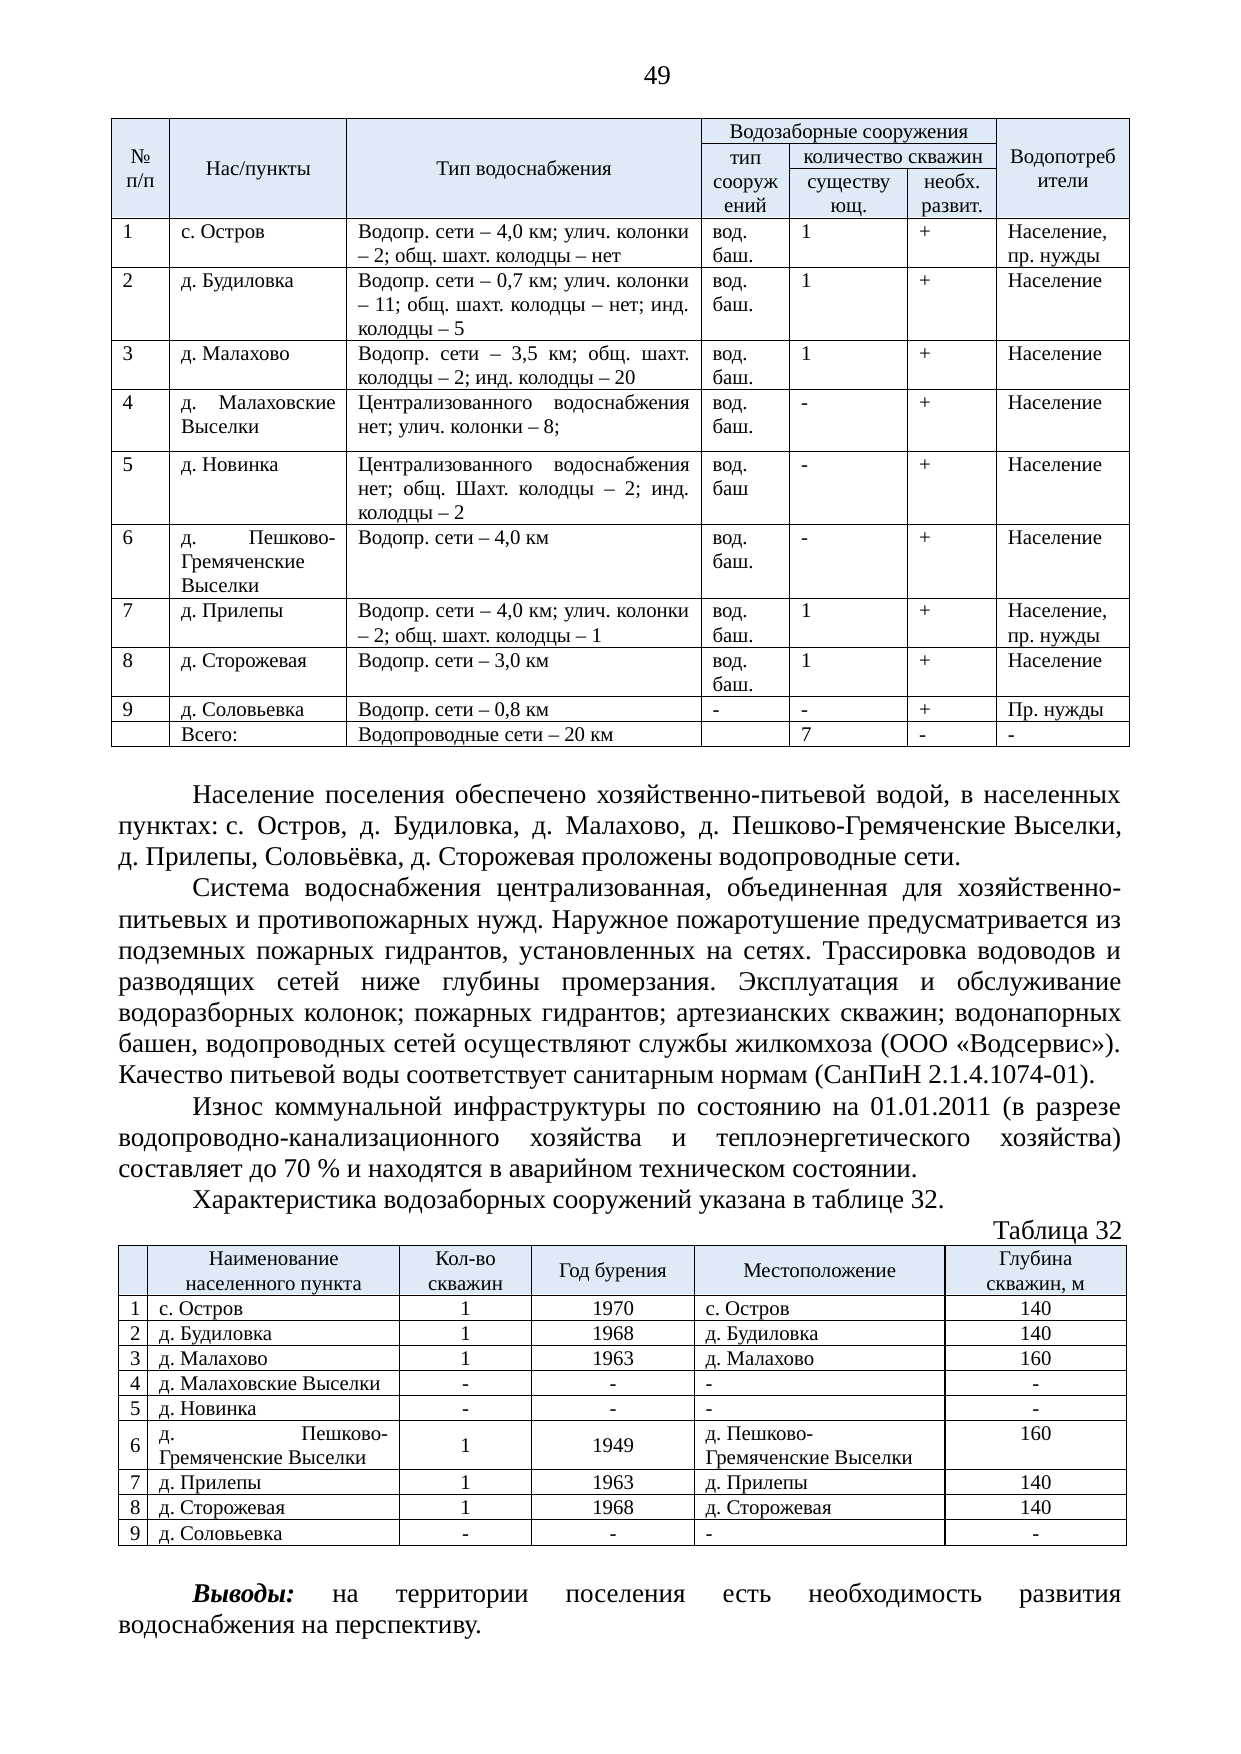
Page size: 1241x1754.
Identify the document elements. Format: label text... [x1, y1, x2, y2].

text Система водоснабжения централизованная, объединенная для хозяйственно-питьевых и противопожарных нужд. Наружное пожаротушение предусматривается из подземных пожарных гидрантов, установленных на сетях. Трассировка водоводов и разводящих сетей ниже глубины промерзания. Эксплуатация и обслуживание водоразборных колонок; пожарных гидрантов; артезианских скважин; водонапорных башен, водопроводных сетей осуществляют службы жилкомхоза (ООО «Водсервис»). Качество питьевой воды соответствует санитарным нормам (СанПиН 2.1.4.1074-01). [118, 872, 1122, 1089]
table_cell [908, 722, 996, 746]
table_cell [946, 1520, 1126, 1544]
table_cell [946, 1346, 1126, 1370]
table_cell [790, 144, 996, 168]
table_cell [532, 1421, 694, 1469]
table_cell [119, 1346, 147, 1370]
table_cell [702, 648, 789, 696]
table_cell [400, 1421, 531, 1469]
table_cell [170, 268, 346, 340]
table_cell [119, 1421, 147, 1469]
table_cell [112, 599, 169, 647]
text Выводы: на территории поселения есть необходимость развития водоснабжения на перспективу. [118, 1577, 1122, 1639]
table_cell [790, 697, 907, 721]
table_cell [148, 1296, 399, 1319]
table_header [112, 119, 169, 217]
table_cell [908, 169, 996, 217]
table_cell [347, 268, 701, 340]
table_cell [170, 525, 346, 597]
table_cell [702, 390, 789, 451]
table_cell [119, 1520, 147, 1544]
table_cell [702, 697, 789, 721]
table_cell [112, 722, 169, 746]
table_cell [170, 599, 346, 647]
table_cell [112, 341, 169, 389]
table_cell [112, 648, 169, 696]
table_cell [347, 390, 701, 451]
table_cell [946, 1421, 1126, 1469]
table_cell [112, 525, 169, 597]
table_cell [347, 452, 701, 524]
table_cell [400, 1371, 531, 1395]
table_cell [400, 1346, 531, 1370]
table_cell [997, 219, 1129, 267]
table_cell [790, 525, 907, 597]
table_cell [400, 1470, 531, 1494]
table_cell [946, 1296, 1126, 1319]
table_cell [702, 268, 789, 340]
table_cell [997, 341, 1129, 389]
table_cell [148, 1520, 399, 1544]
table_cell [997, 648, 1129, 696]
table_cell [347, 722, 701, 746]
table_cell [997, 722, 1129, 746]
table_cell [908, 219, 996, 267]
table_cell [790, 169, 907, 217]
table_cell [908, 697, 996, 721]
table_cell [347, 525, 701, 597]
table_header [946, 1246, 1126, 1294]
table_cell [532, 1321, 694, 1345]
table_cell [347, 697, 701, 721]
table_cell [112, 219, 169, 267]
text Износ коммунальной инфраструктуры по состоянию на 01.01.2011 (в разрезе водопроводно-канализационного хозяйства и теплоэнергетического хозяйства) составляет до 70 % и находятся в аварийном техническом состоянии. [118, 1089, 1122, 1183]
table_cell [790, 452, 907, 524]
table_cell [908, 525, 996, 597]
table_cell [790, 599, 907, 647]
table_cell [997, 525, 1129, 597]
text Население поселения обеспечено хозяйственно-питьевой водой, в населенных пунктах: с. Остров, д. Будиловка, д. Малахово, д. Пешково-Гремяченские Выселки, д. Прилепы, Соловьёвка, д. Сторожевая проложены водопроводные сети. [118, 778, 1122, 872]
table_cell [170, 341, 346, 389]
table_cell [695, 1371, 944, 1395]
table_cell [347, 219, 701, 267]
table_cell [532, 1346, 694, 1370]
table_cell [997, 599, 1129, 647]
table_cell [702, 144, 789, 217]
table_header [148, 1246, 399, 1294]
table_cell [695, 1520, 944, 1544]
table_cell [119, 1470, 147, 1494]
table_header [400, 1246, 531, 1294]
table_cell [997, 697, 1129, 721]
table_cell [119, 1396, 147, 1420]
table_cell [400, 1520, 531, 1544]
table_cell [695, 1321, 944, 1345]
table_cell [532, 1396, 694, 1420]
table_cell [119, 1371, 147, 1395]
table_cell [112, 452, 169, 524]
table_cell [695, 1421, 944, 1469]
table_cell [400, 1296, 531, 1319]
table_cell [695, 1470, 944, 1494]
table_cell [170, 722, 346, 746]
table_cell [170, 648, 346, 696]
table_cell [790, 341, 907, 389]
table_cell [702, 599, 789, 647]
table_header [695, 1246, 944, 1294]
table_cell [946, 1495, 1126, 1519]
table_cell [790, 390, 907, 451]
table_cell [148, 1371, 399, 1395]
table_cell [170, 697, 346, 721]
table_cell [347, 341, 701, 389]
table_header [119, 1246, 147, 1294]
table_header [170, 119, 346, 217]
text Таблица 32 [118, 1214, 1122, 1245]
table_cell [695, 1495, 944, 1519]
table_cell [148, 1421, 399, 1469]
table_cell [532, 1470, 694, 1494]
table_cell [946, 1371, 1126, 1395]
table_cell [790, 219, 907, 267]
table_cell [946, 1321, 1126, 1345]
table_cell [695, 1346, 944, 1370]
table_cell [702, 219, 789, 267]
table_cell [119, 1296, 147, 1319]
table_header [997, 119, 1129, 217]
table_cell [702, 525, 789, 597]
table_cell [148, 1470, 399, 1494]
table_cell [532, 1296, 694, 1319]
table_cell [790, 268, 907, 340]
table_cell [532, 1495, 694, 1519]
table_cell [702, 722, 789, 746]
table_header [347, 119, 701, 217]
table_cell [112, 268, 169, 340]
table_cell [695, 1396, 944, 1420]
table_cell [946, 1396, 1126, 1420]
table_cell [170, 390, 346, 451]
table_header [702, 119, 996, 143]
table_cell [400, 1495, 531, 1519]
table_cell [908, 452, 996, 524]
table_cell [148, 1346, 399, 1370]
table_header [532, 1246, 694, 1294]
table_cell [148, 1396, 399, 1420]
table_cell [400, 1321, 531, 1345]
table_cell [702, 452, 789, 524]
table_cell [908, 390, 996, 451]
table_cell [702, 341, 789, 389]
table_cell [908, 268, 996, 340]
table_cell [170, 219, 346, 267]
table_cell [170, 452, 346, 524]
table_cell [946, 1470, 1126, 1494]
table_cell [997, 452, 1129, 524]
text Характеристика водозаборных сооружений указана в таблице 32. [118, 1183, 1122, 1214]
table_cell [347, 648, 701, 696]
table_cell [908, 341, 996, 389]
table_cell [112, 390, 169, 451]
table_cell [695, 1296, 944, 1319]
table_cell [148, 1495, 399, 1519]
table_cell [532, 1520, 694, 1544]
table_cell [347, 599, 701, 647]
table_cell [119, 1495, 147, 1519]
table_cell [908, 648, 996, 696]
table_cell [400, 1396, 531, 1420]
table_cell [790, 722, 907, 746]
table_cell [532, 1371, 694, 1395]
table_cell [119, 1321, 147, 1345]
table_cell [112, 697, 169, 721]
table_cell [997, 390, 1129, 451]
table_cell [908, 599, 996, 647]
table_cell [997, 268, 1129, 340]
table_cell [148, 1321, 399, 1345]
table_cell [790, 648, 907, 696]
